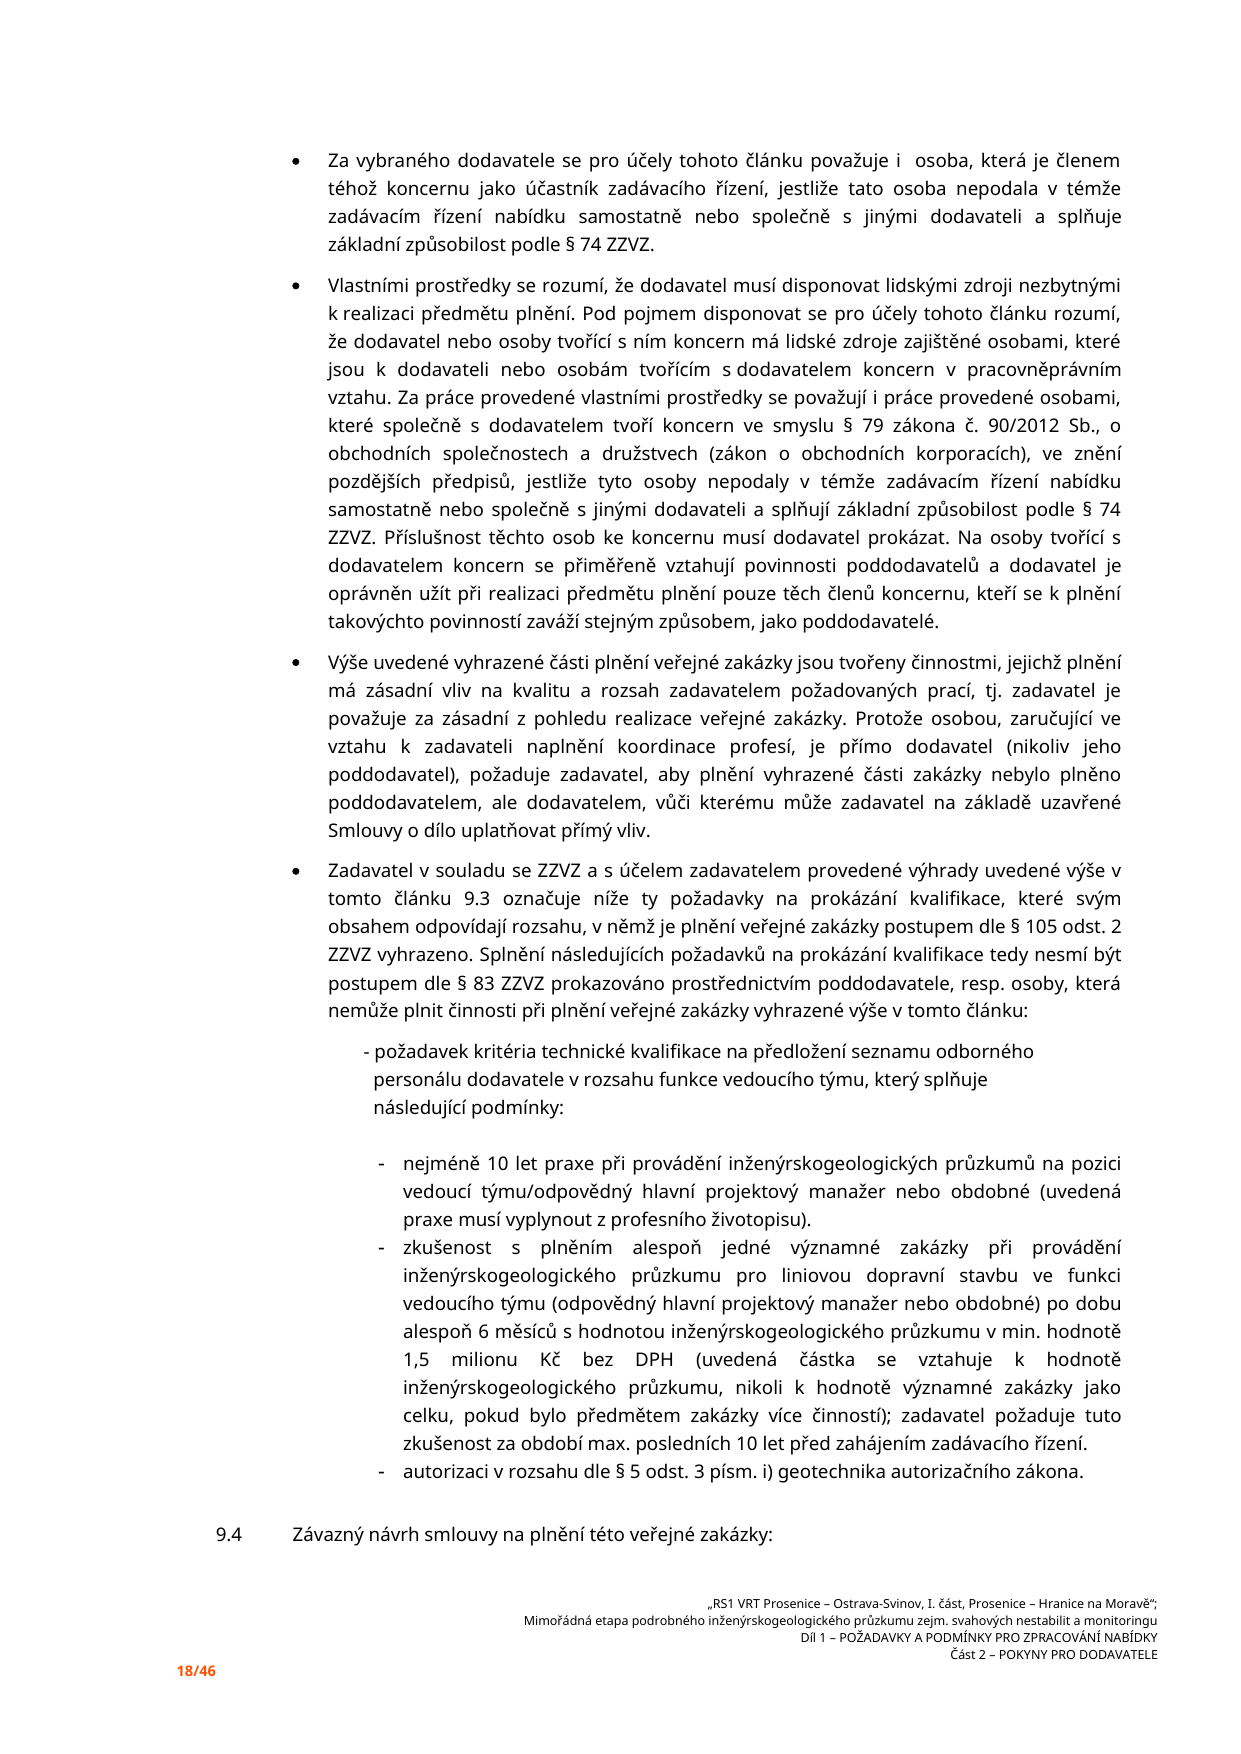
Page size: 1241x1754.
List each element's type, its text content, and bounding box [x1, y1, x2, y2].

text Zadavatel v souladu se ZZVZ a s účelem zadavatelem provedené výhrady uvedené výše v tomto článku 9.3 označuje níže ty požadavky na prokázání kvalifikace, které svým obsahem odpovídají rozsahu, v němž je plnění veřejné zakázky postupem dle § 105 odst. 2 ZZVZ vyhrazeno. Splnění následujících požadavků na prokázání kvalifikace tedy nesmí být postupem dle § 83 ZZVZ prokazováno prostřednictvím poddodavatele, resp. osoby, která nemůže plnit činnosti při plnění veřejné zakázky vyhrazené výše v tomto článku: [292, 858, 1122, 1023]
list následující podmínky: [363, 1094, 1122, 1120]
text Vlastními prostředky se rozumí, že dodavatel musí disponovat lidskými zdroji nezbytnými k realizaci předmětu plnění. Pod pojmem disponovat se pro účely tohoto článku rozumí, že dodavatel nebo osoby tvořící s ním koncern má lidské zdroje zajištěné osobami, které jsou k dodavateli nebo osobám tvořícím s dodavatelem koncern v pracovněprávním vztahu. Za práce provedené vlastními prostředky se považují i práce provedené osobami, které společně s dodavatelem tvoří koncern ve smyslu § 79 zákona č. 90/2012 Sb., o obchodních společnostech a družstvech (zákon o obchodních korporacích), ve znění pozdějších předpisů, jestliže tyto osoby nepodaly v témže zadávacím řízení nabídku samostatně nebo společně s jinými dodavateli a splňují základní způsobilost podle § 74 ZZVZ. Příslušnost těchto osob ke koncernu musí dodavatel prokázat. Na osoby tvořící s dodavatelem koncern se přiměřeně vztahují povinnosti poddodavatelů a dodavatel je oprávněn užít při realizaci předmětu plnění pouze těch členů koncernu, kteří se k plnění takovýchto povinností zaváží stejným způsobem, jako poddodavatelé. [292, 272, 1122, 634]
list - požadavek kritéria technické kvalifikace na předložení seznamu odborného [363, 1038, 1122, 1064]
list personálu dodavatele v rozsahu funkce vedoucího týmu, který splňuje [363, 1066, 1122, 1092]
list zkušenost s plněním alespoň jedné významné zakázky při provádění inženýrskogeologického průzkumu pro liniovou dopravní stavbu ve funkci vedoucího týmu (odpovědný hlavní projektový manažer nebo obdobné) po dobu alespoň 6 měsíců s hodnotou inženýrskogeologického průzkumu v min. hodnotě 1,5 milionu Kč bez DPH (uvedená částka se vztahuje k hodnotě inženýrskogeologického průzkumu, nikoli k hodnotě významné zakázky jako celku, pokud bylo předmětem zakázky více činností); zadavatel požaduje tuto zkušenost za období max. posledních 10 let před zahájením zadávacího řízení. [378, 1234, 1122, 1456]
text Za vybraného dodavatele se pro účely tohoto článku považuje i osoba, která je členem téhož koncernu jako účastník zadávacího řízení, jestliže tato osoba nepodala v témže zadávacím řízení nabídku samostatně nebo společně s jinými dodavateli a splňuje základní způsobilost podle § 74 ZZVZ. [292, 148, 1122, 257]
list nejméně 10 let praxe při provádění inženýrskogeologických průzkumů na pozici vedoucí týmu/odpovědný hlavní projektový manažer nebo obdobné (uvedená praxe musí vyplynout z profesního životopisu). [378, 1150, 1122, 1232]
text Výše uvedené vyhrazené části plnění veřejné zakázky jsou tvořeny činnostmi, jejichž plnění má zásadní vliv na kvalitu a rozsah zadavatelem požadovaných prací, tj. zadavatel je považuje za zásadní z pohledu realizace veřejné zakázky. Protože osobou, zaručující ve vztahu k zadavateli naplnění koordinace profesí, je přímo dodavatel (nikoliv jeho poddodavatel), požaduje zadavatel, aby plnění vyhrazené části zakázky nebylo plněno poddodavatelem, ale dodavatelem, vůči kterému může zadavatel na základě uzavřené Smlouvy o dílo uplatňovat přímý vliv. [292, 649, 1122, 843]
list autorizaci v rozsahu dle § 5 odst. 3 písm. i) geotechnika autorizačního zákona. [378, 1459, 1122, 1484]
text Závazný návrh smlouvy na plnění této veřejné zakázky: [216, 1521, 1122, 1546]
